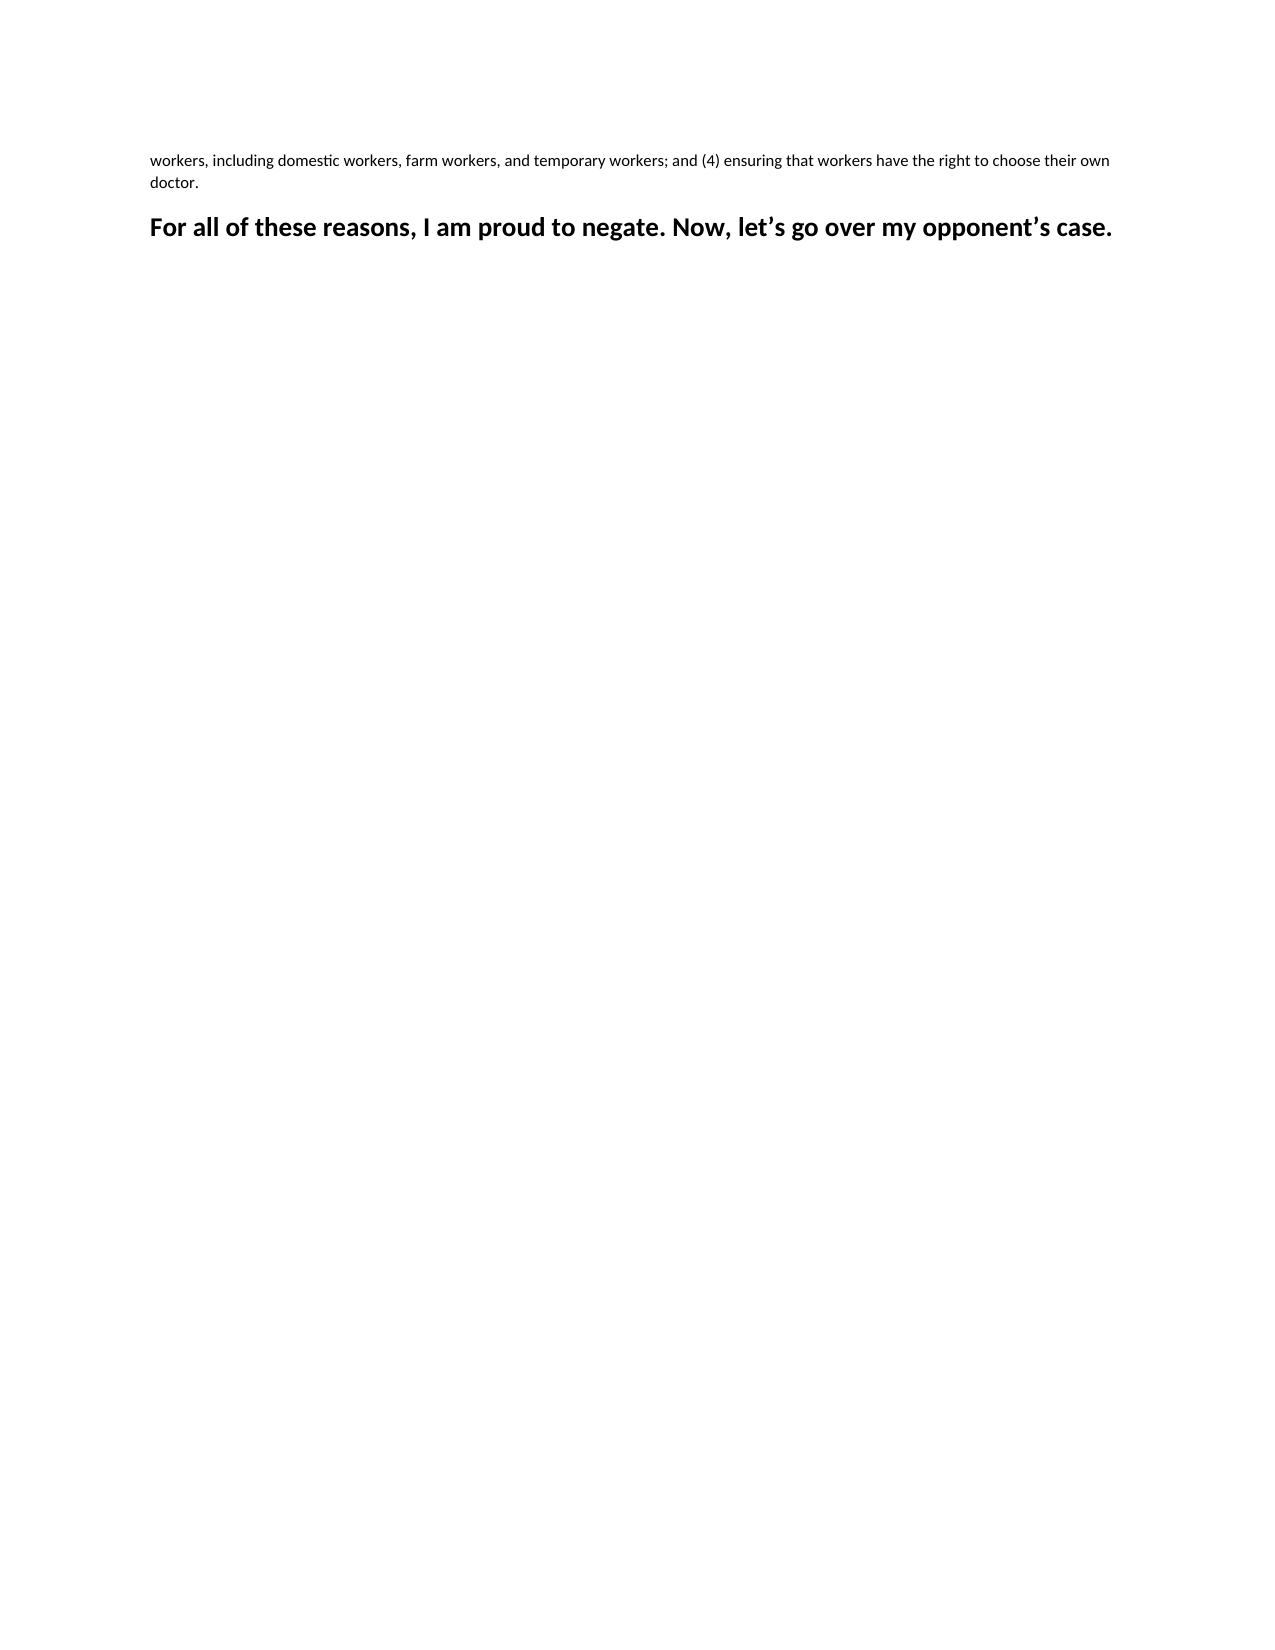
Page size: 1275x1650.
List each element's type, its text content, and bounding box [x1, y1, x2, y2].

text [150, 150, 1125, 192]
subtitle For all of these reasons, I am proud to negate. Now, let’s go over my opponent’s case. [150, 210, 1125, 243]
